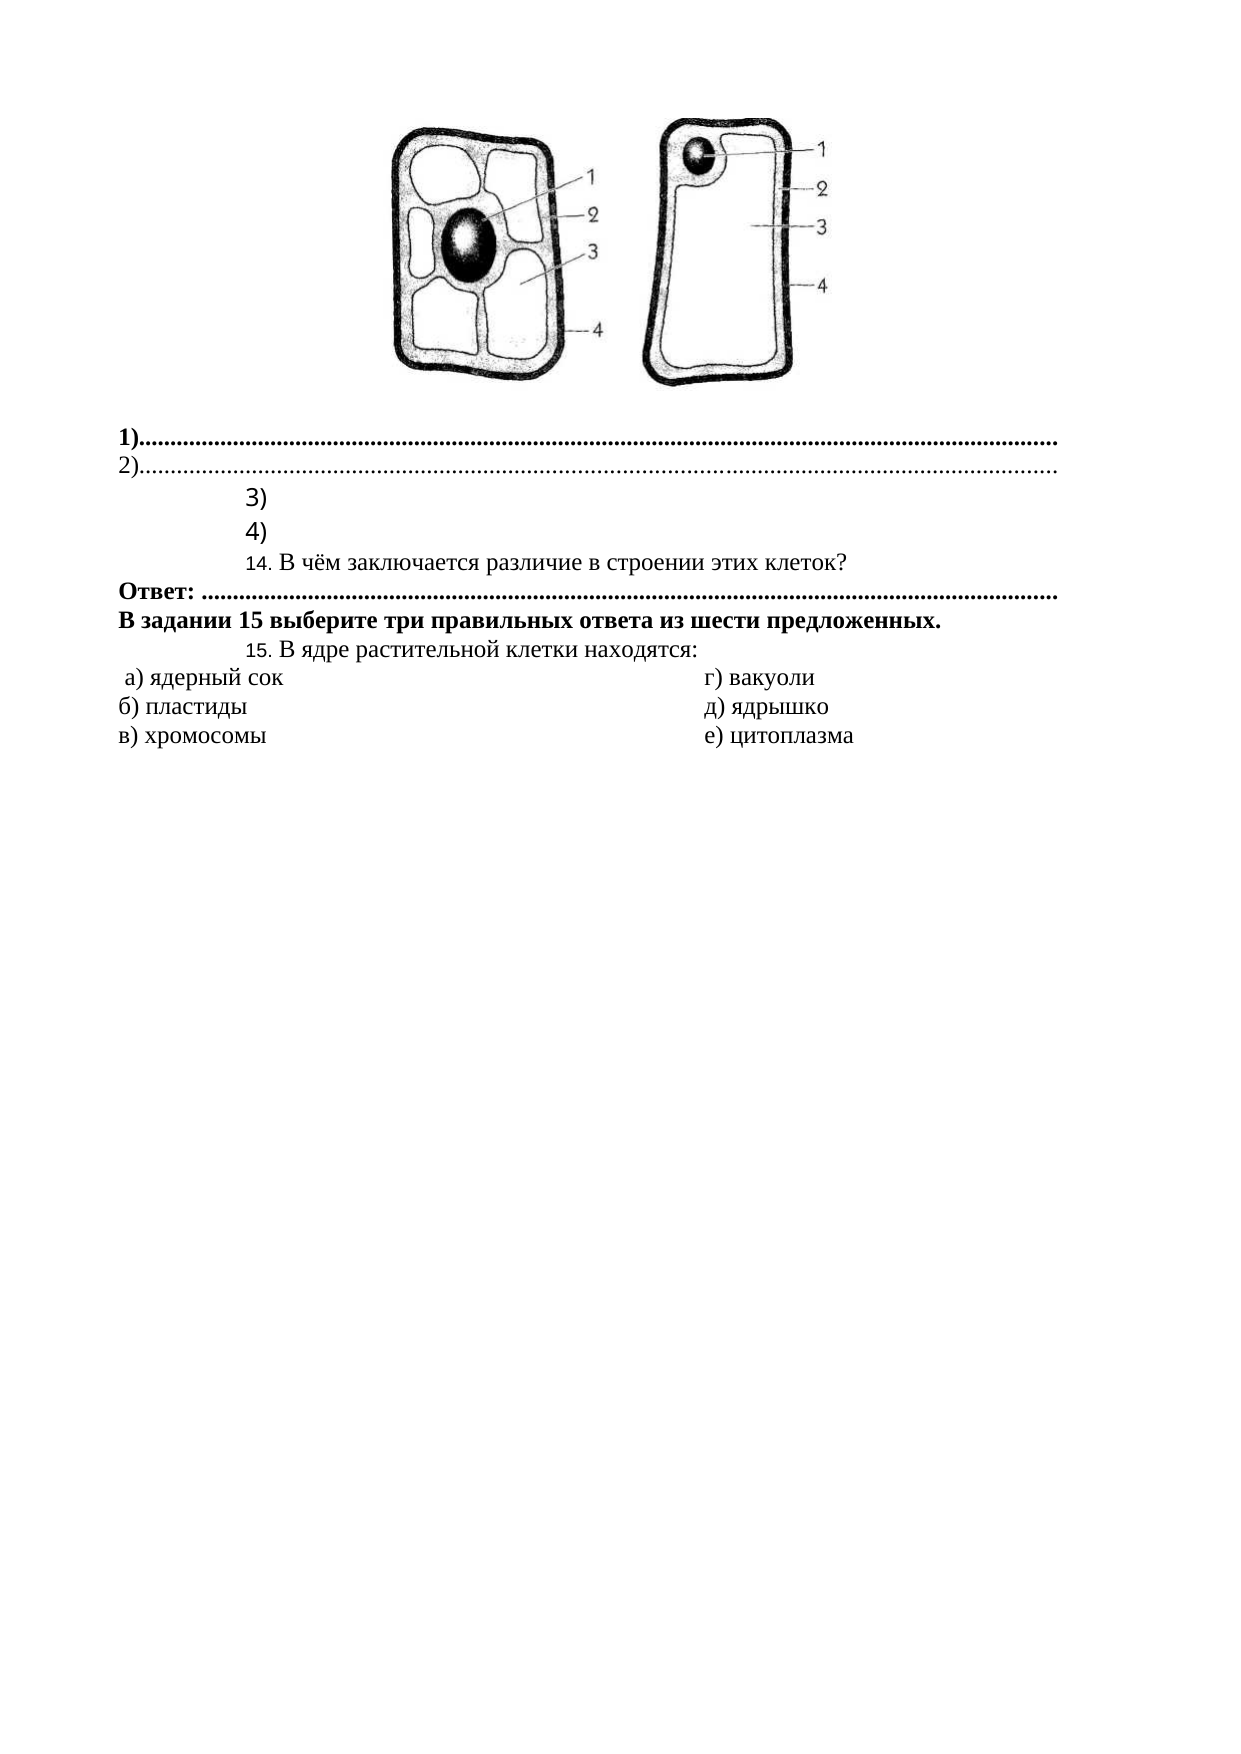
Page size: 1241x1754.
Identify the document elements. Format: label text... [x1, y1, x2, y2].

text В задании 15 выберите три правильных ответа из шести предложенных. [118, 605, 1122, 634]
text 1) [118, 118, 1122, 451]
text в) хромосомы е) цитоплазма [118, 720, 1122, 749]
text б) пластиды д) ядрышко [118, 691, 1122, 720]
text 2) [118, 451, 1122, 479]
text Ответ: [118, 576, 1122, 605]
list В чём заключается различие в строении этих клеток? [245, 547, 1122, 576]
list В ядре растительной клетки находятся: [245, 634, 1122, 662]
text а) ядерный сок г) вакуоли [118, 662, 1122, 691]
